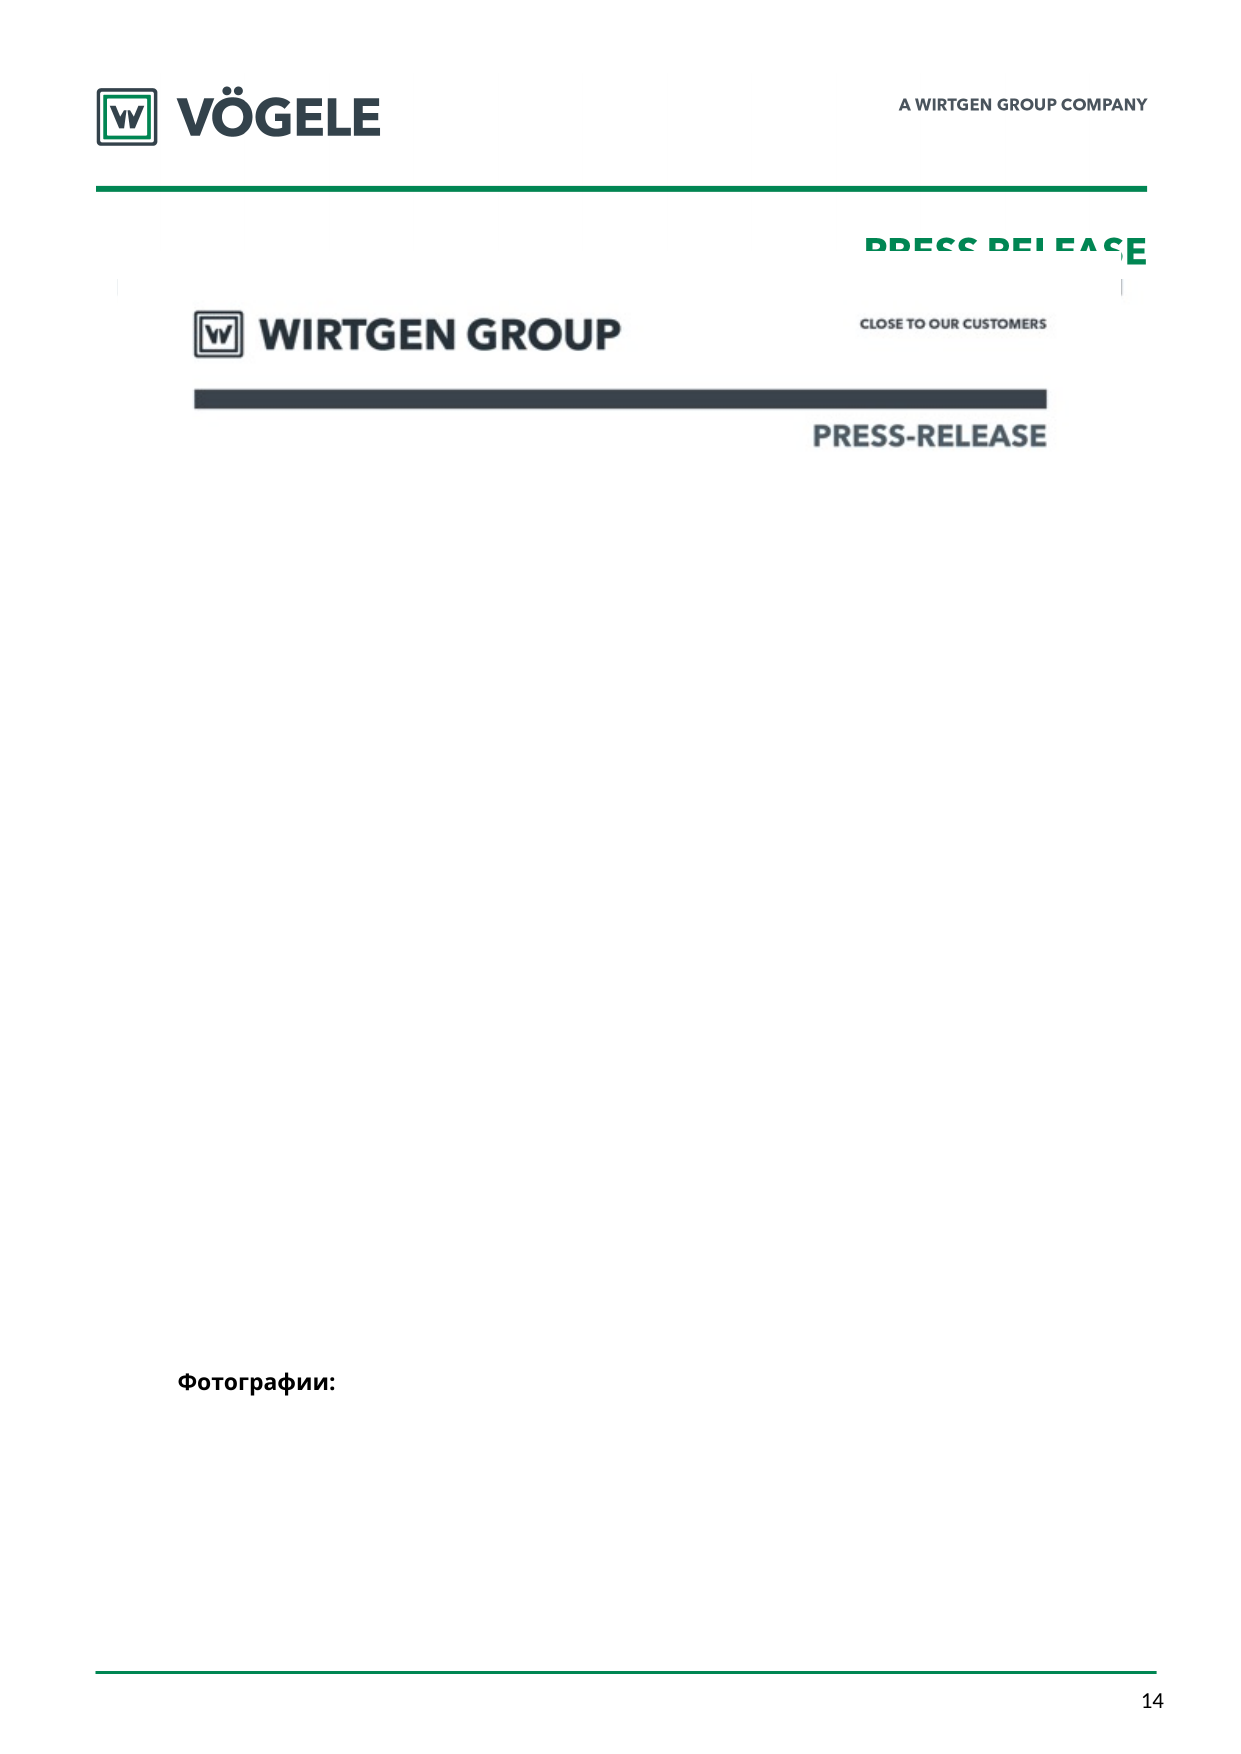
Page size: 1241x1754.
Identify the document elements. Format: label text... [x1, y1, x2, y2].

text Фотографии: [118, 1366, 1122, 1397]
picture [67, 1662, 1196, 1678]
picture [76, 73, 1174, 1309]
